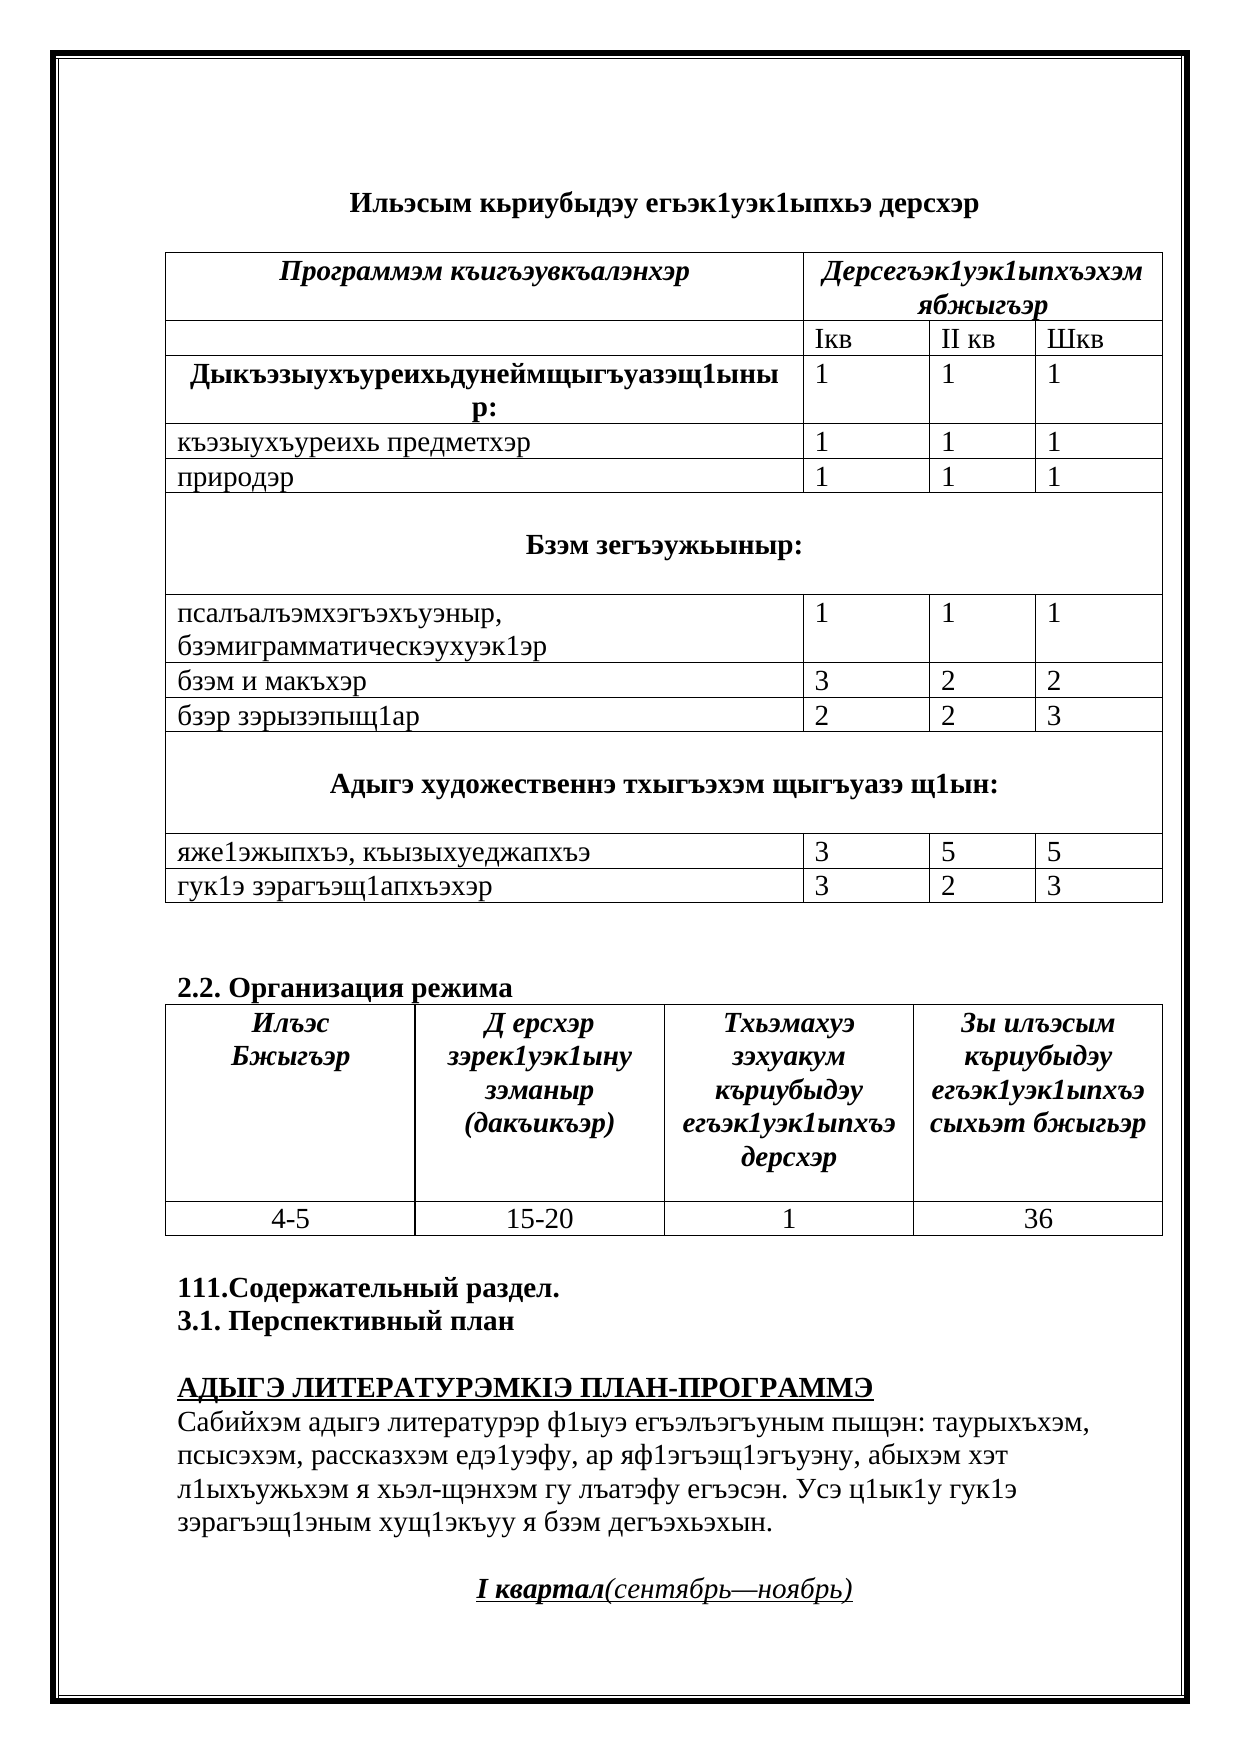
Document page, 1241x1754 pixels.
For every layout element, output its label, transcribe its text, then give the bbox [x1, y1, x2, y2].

table_header Илъэс Бжыгъэр [166, 1005, 414, 1201]
text 2.2. Организация режима [177, 970, 1152, 1004]
table_cell Шкв [1036, 321, 1162, 355]
table_cell [166, 321, 803, 355]
table_cell 1 [930, 595, 1035, 662]
table_cell 1 [804, 356, 929, 423]
table_cell 1 [665, 1202, 913, 1235]
text Сабийхэм адыгэ литературэр ф1ыуэ егъэлъэгъуным пыщэн: таурыхъхэм, псысэхэм, рассказхэм едэ1уэфу, ар яф1эгъэщ1эгъуэну, абыхэм хэт л1ыхъужьхэм я хьэл-щэнхэм гу лъатэфу егъэсэн. Усэ ц1ык1у гук1э зэрагъэщ1эным хущ1экъуу я бзэм дегъэхьэхын. [177, 1404, 1152, 1538]
table_header Тхьэмахуэ зэхуакум къриубыдэу егъэк1уэк1ыпхъэ дерсхэр [665, 1005, 913, 1201]
text 3.1. Перспективный план [177, 1303, 1152, 1337]
table_cell 3 [804, 834, 929, 867]
table_cell 2 [1036, 663, 1162, 697]
table_cell 2 [930, 869, 1035, 902]
table_cell 2 [804, 698, 929, 731]
table_cell 1 [804, 424, 929, 458]
table_cell Адыгэ художественнэ тхыгъэхэм щыгъуазэ щ1ын: [166, 732, 1162, 833]
table_cell 1 [1036, 356, 1162, 423]
table_cell природэр [166, 459, 803, 492]
text АДЫГЭ ЛИТЕРАТУРЭМКІЭ ПЛАН-ПРОГРАММЭ [177, 1337, 1152, 1404]
table_header Д ерсхэр зэрек1уэк1ыну зэманыр (дакъикъэр) [416, 1005, 664, 1201]
table_cell Iкв [804, 321, 929, 355]
table_cell гук1э зэрагъэщ1апхъэхэр [166, 869, 803, 902]
table_header Программэм къигъэувкъалэнхэр [166, 253, 803, 320]
table_header Зы илъэсым къриубыдэу егъэк1уэк1ыпхъэ сыхьэт бжыгьэр [914, 1005, 1162, 1201]
table_cell 3 [1036, 698, 1162, 731]
table_cell 5 [930, 834, 1035, 867]
table_cell 1 [804, 459, 929, 492]
text I квартал(сентябрь—ноябрь) [177, 1572, 1152, 1605]
table_cell 5 [1036, 834, 1162, 867]
table_cell 15-20 [416, 1202, 664, 1235]
table_cell 4-5 [166, 1202, 414, 1235]
table_cell Бзэм зегъэужьыныр: [166, 493, 1162, 594]
table_cell 1 [930, 356, 1035, 423]
table_cell 1 [930, 424, 1035, 458]
table_cell псалъалъэмхэгъэхъуэныр, бзэмиграмматическэухуэк1эр [166, 595, 803, 662]
table_cell 2 [930, 698, 1035, 731]
list Ильэсым кьриубыдэу егьэк1уэк1ыпхьэ дерсхэр [177, 185, 1152, 219]
table_cell 2 [930, 663, 1035, 697]
table_header Дерсегъэк1уэк1ыпхъэхэм ябжыгъэр [804, 253, 1162, 320]
table_cell бзэр зэрызэпыщ1ар [166, 698, 803, 731]
table_cell 1 [1036, 459, 1162, 492]
table_cell 3 [804, 869, 929, 902]
table_cell 1 [1036, 595, 1162, 662]
table_cell Дыкъэзыухъуреихьдунеймщыгъуазэщ1ыныр: [166, 356, 803, 423]
table_cell 1 [930, 459, 1035, 492]
text 111.Содержательный раздел. [177, 1270, 1152, 1303]
table_cell II кв [930, 321, 1035, 355]
table_cell 1 [1036, 424, 1162, 458]
table_cell яже1эжыпхъэ, къызыхуеджапхъэ [166, 834, 803, 867]
table_cell 3 [804, 663, 929, 697]
table_cell къэзыухъуреихь предметхэр [166, 424, 803, 458]
table_cell бзэм и макъхэр [166, 663, 803, 697]
table_cell 36 [914, 1202, 1162, 1235]
table_cell 1 [804, 595, 929, 662]
table_cell 3 [1036, 869, 1162, 902]
